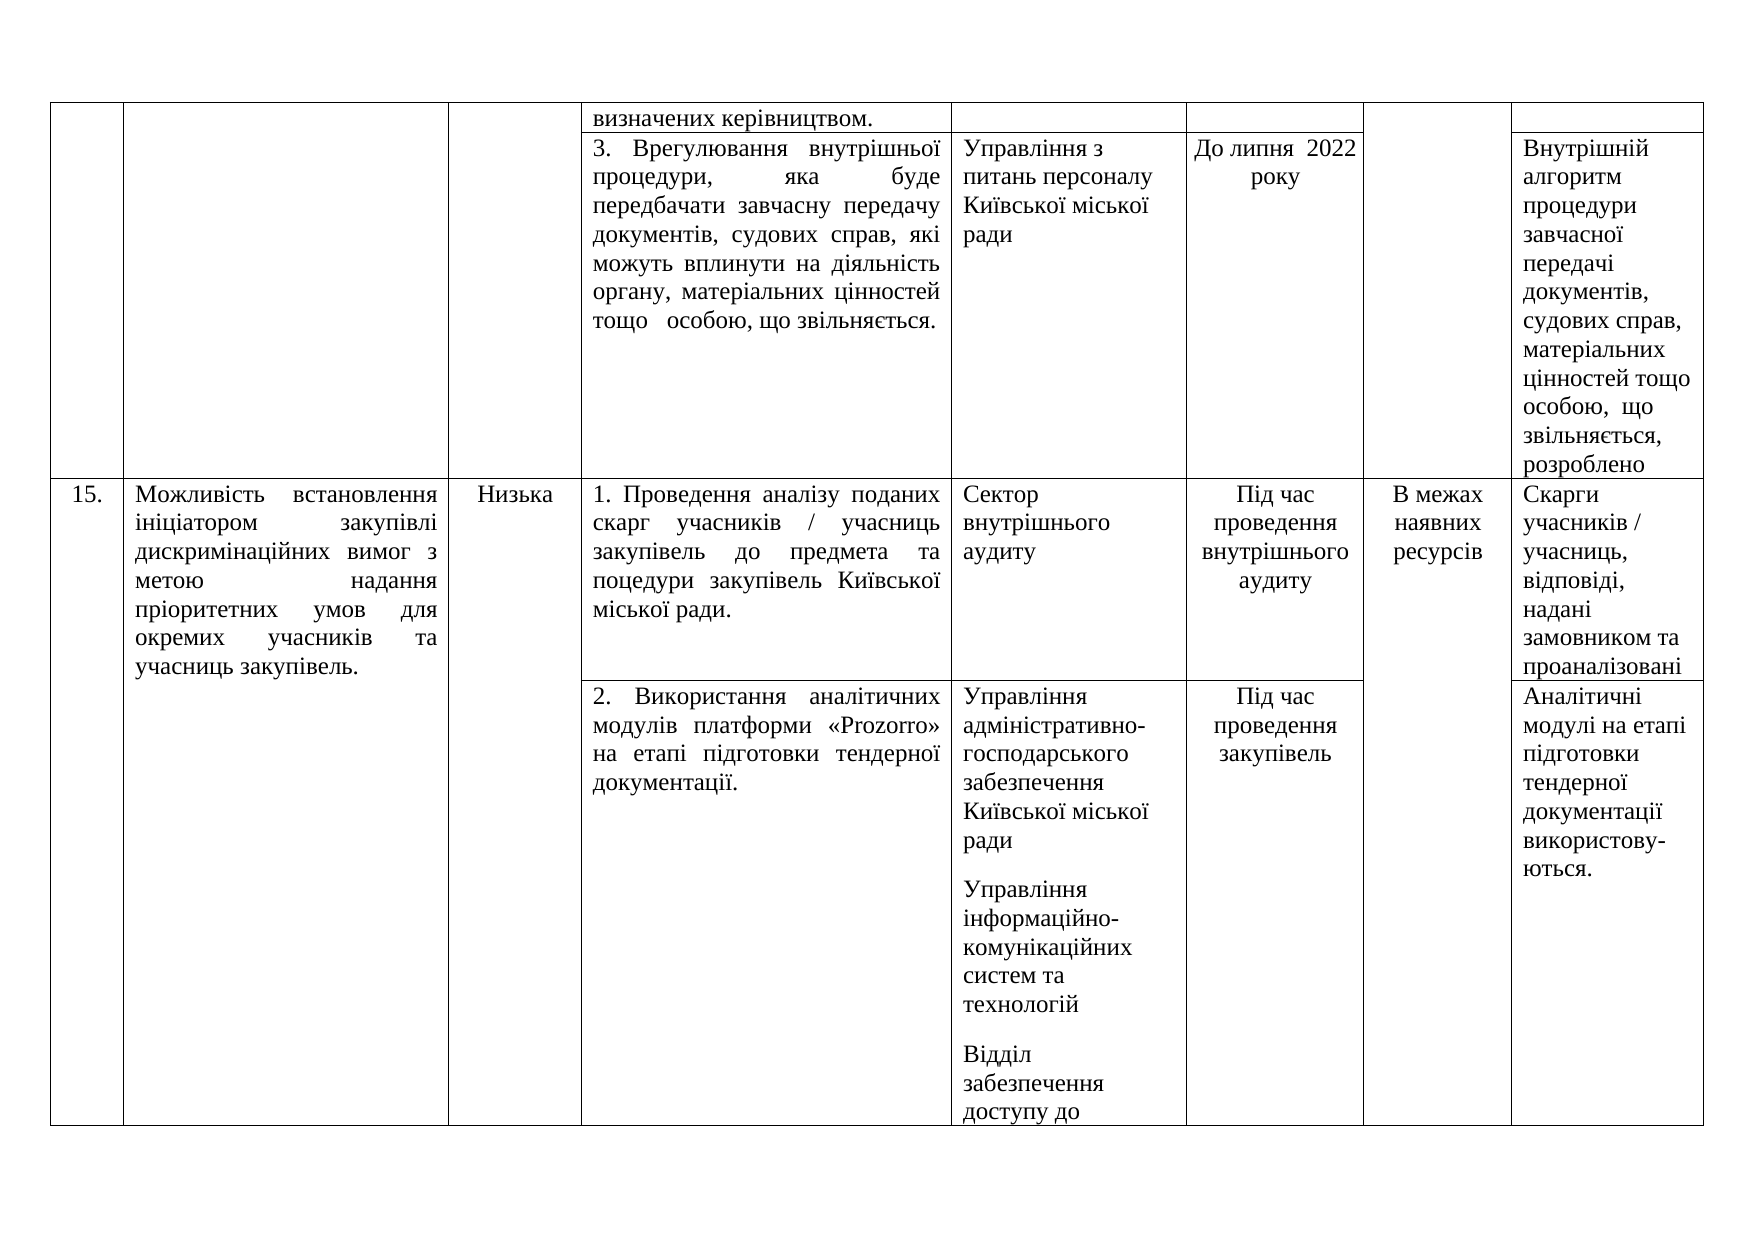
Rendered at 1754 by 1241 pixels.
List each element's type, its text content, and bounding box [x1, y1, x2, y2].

table_cell 3. Врегулювання внутрішньої процедури, яка буде передбачати завчасну передачу документів, судових справ, які можуть вплинути на діяльність органу, матеріальних цінностей тощо особою, що звільняється. [582, 133, 951, 478]
table_cell Внутрішній алгоритм процедури завчасної передачі документів, судових справ, матеріальних цінностей тощо особою, що звільняється, розроблено [1512, 133, 1703, 478]
table_cell До липня 2022 року [1187, 133, 1363, 478]
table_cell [1512, 681, 1703, 1125]
table_cell Можливість встановлення ініціатором закупівлі дискримінаційних вимог з метою надання пріоритетних умов для окремих учасників та учасниць закупівель. [124, 479, 448, 1125]
table_cell Під час проведення внутрішнього аудиту [1187, 479, 1363, 680]
table_cell Низька [449, 479, 581, 1125]
table_cell Скарги учасників / учасниць, відповіді, надані замовником та проаналізовані [1512, 479, 1703, 680]
table_cell Управління з питань персоналу Київської міської ради [952, 133, 1186, 478]
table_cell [952, 103, 1186, 132]
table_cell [1187, 103, 1363, 132]
table_cell 1. Проведення аналізу поданих скарг учасників / учасниць закупівель до предмета та поцедури закупівель Київської міської ради. [582, 479, 951, 680]
table_cell Сектор внутрішнього аудиту [952, 479, 1186, 680]
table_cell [952, 681, 1186, 1125]
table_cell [582, 103, 951, 132]
table_cell 15. [51, 479, 123, 1125]
table_cell В межах наявних ресурсів [1364, 479, 1511, 1125]
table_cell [582, 681, 951, 1125]
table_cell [1512, 103, 1703, 132]
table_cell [1187, 681, 1363, 1125]
